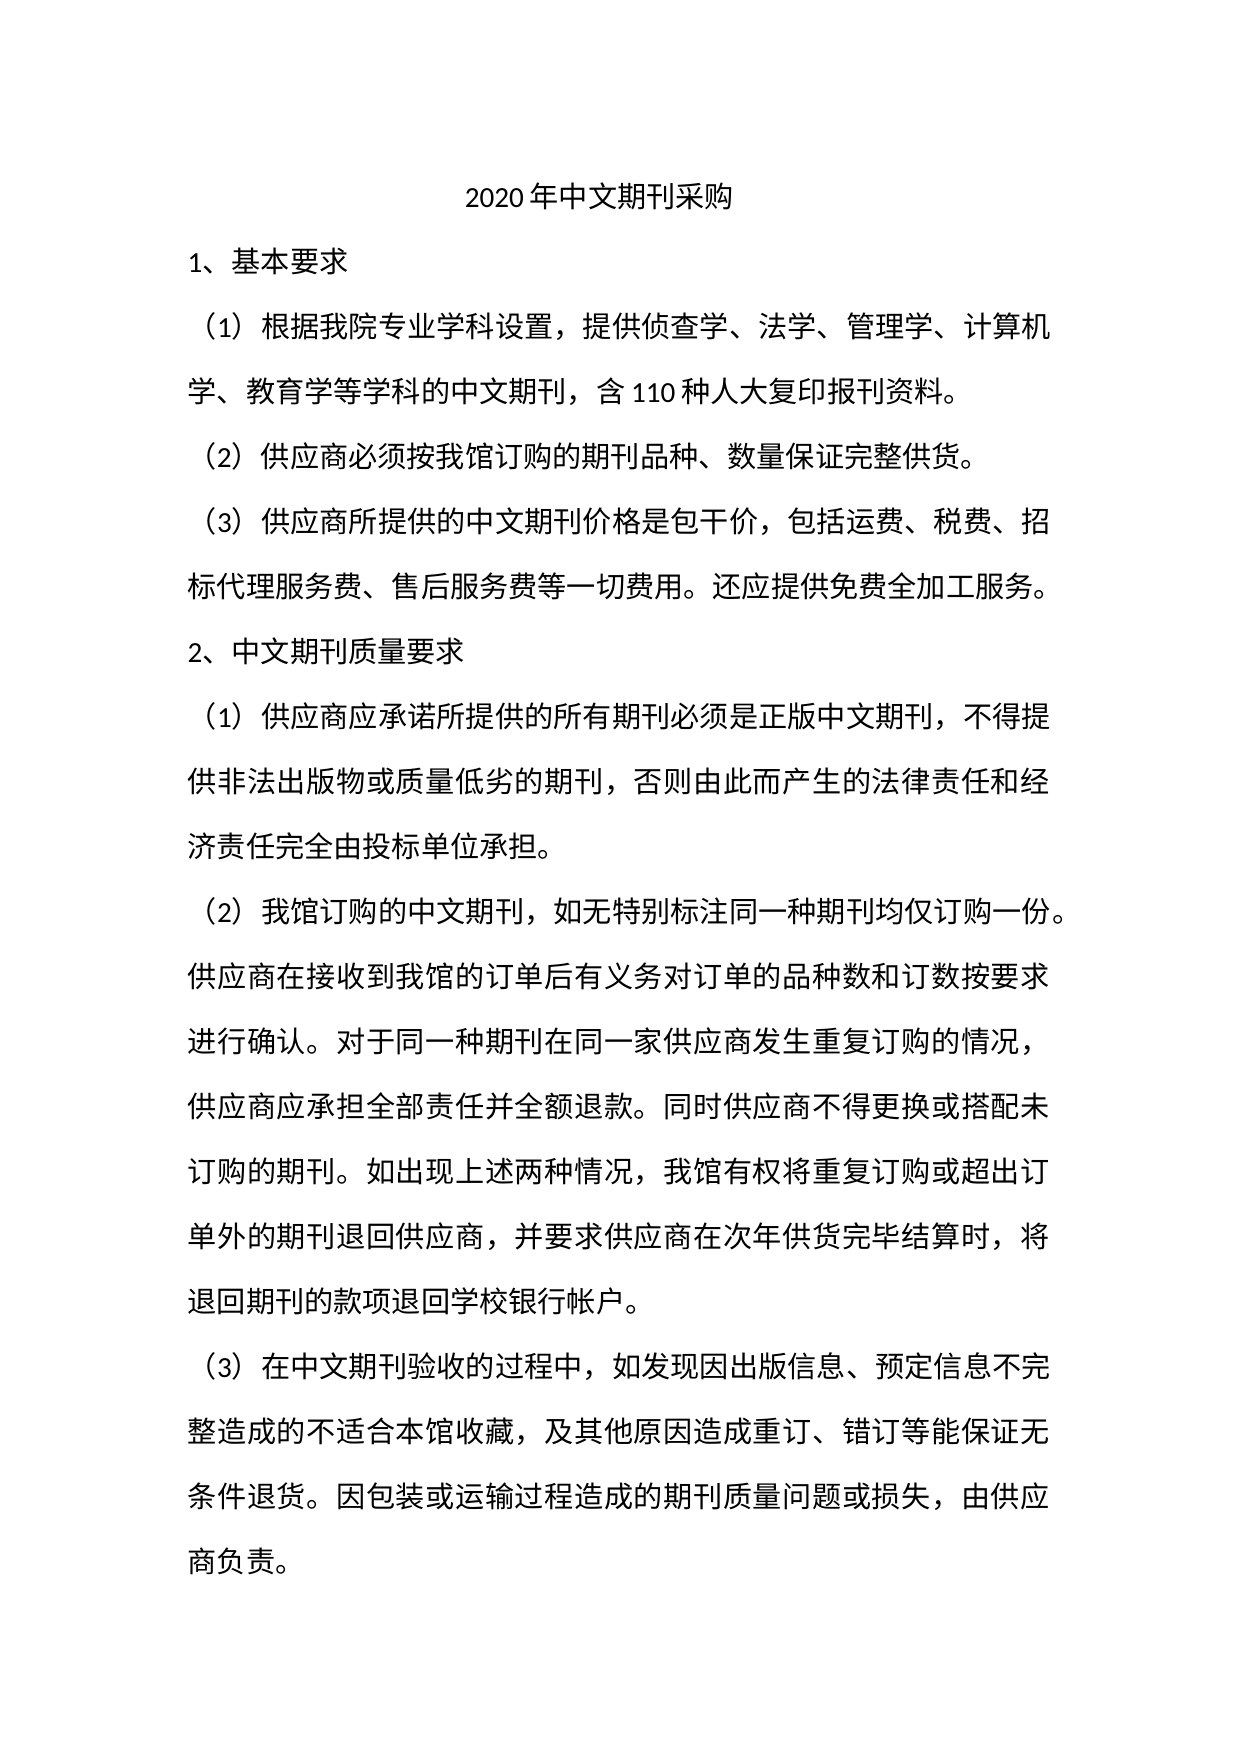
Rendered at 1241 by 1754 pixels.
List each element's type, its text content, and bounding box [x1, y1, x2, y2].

text 2020年中文期刊采购 [187, 162, 1053, 227]
text （1）供应商应承诺所提供的所有期刊必须是正版中文期刊，不得提供非法出版物或质量低劣的期刊，否则由此而产生的法律责任和经济责任完全由投标单位承担。 [187, 682, 1053, 877]
text （1）根据我院专业学科设置，提供侦查学、法学、管理学、计算机学、教育学等学科的中文期刊，含110种人大复印报刊资料。 [187, 292, 1053, 422]
text 2、中文期刊质量要求 [187, 617, 1053, 682]
text （3）供应商所提供的中文期刊价格是包干价，包括运费、税费、招标代理服务费、售后服务费等一切费用。还应提供免费全加工服务。 [187, 487, 1053, 617]
text 1、基本要求 [187, 227, 1053, 292]
text （2）我馆订购的中文期刊，如无特别标注同一种期刊均仅订购一份。供应商在接收到我馆的订单后有义务对订单的品种数和订数按要求进行确认。对于同一种期刊在同一家供应商发生重复订购的情况，供应商应承担全部责任并全额退款。同时供应商不得更换或搭配未订购的期刊。如出现上述两种情况，我馆有权将重复订购或超出订单外的期刊退回供应商，并要求供应商在次年供货完毕结算时，将退回期刊的款项退回学校银行帐户。 [187, 877, 1053, 1332]
text （3）在中文期刊验收的过程中，如发现因出版信息、预定信息不完整造成的不适合本馆收藏，及其他原因造成重订、错订等能保证无条件退货。因包装或运输过程造成的期刊质量问题或损失，由供应商负责。 [187, 1332, 1053, 1592]
text （2）供应商必须按我馆订购的期刊品种、数量保证完整供货。 [187, 422, 1053, 487]
